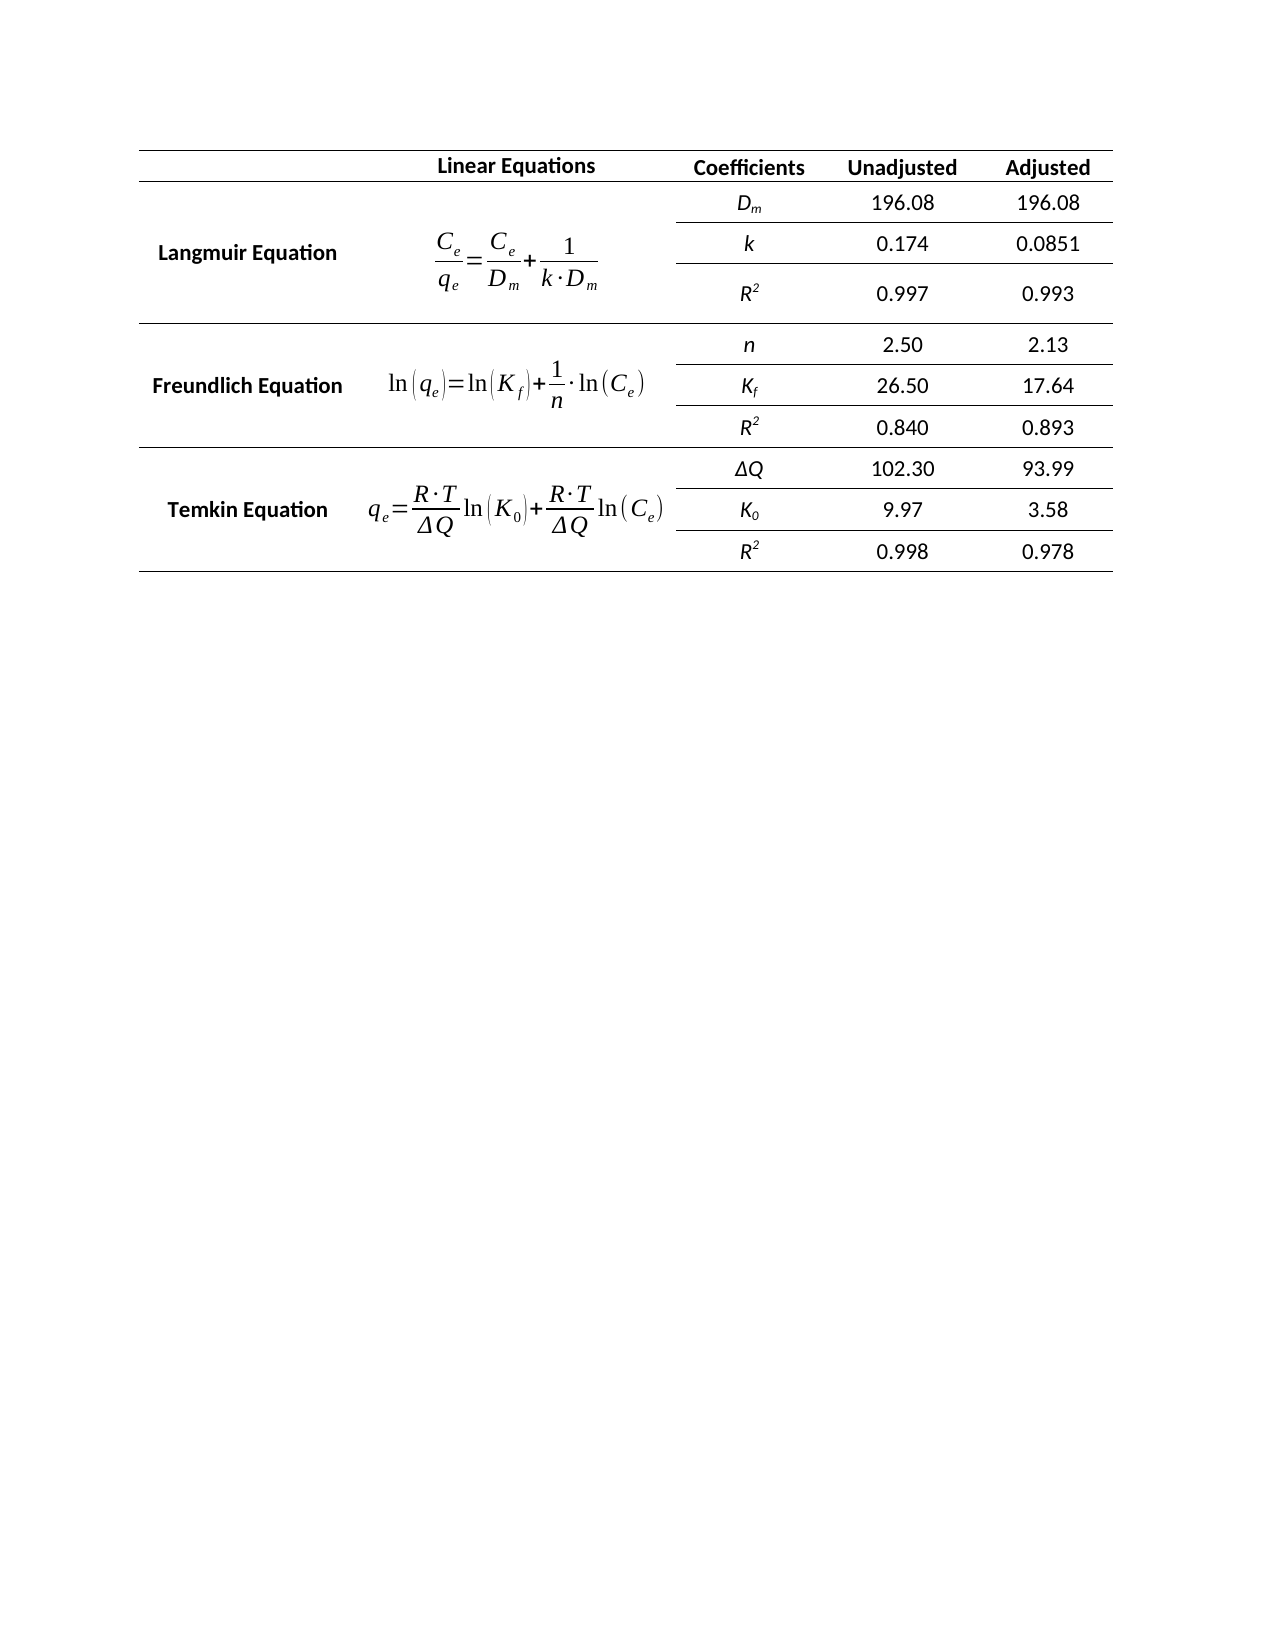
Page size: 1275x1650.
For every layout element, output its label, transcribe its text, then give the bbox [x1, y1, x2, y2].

table_cell [357, 324, 676, 447]
table_cell 9.97 [822, 489, 983, 530]
table_cell 0.840 [822, 406, 983, 447]
table_cell 0.978 [983, 531, 1113, 571]
table_cell 2.13 [983, 324, 1113, 364]
table_header [139, 151, 357, 181]
table_cell 3.58 [983, 489, 1113, 530]
table_cell 196.08 [822, 182, 983, 222]
table_cell Freundlich Equation [139, 324, 357, 447]
table_cell 0.998 [822, 531, 983, 571]
table_cell 0.997 [822, 264, 983, 322]
table_cell k [676, 223, 822, 263]
table_header Adjusted [983, 151, 1113, 181]
table_cell 0.0851 [983, 223, 1113, 263]
table_cell Langmuir Equation [139, 182, 357, 322]
table_cell 0.993 [983, 264, 1113, 322]
table_cell 0.174 [822, 223, 983, 263]
table_cell 26.50 [822, 365, 983, 405]
table_cell 2.50 [822, 324, 983, 364]
table_cell 17.64 [983, 365, 1113, 405]
table_header Linear Equations [357, 151, 676, 181]
table_header Unadjusted [822, 151, 983, 181]
table_cell 0.893 [983, 406, 1113, 447]
table_cell R2 [676, 531, 822, 571]
table_cell K0 [676, 489, 822, 530]
table_cell [357, 182, 676, 322]
table_header Coefficients [676, 151, 822, 181]
table_cell Temkin Equation [139, 448, 357, 571]
table_cell n [676, 324, 822, 364]
table_cell 102.30 [822, 448, 983, 488]
table_cell Kf [676, 365, 822, 405]
table_cell R2 [676, 264, 822, 322]
table_cell 93.99 [983, 448, 1113, 488]
table_cell ΔQ [676, 448, 822, 488]
table_cell [357, 448, 676, 571]
table_cell Dm [676, 182, 822, 222]
table_cell R2 [676, 406, 822, 447]
table_cell 196.08 [983, 182, 1113, 222]
